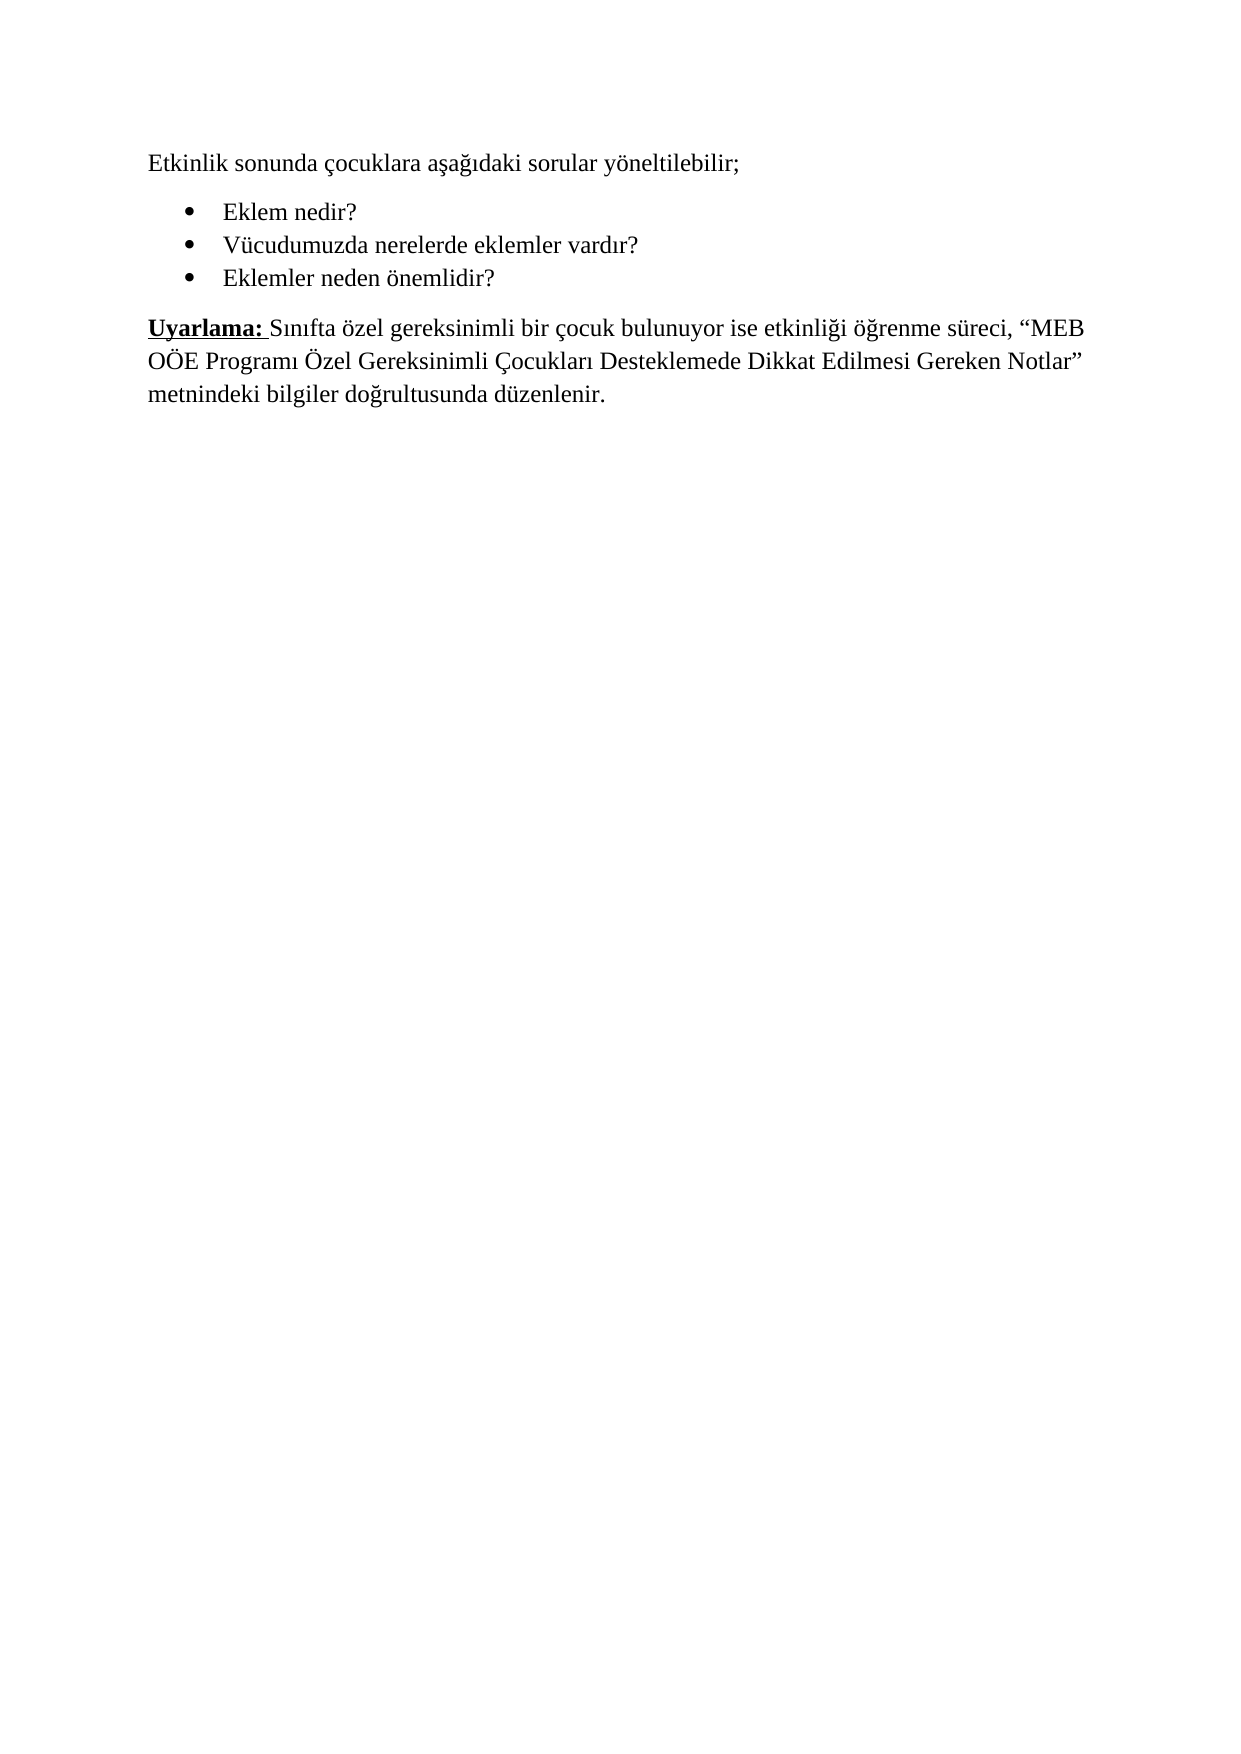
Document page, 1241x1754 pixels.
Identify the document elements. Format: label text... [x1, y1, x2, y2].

list Eklem nedir? [185, 197, 1093, 226]
list Vücudumuzda nerelerde eklemler vardır? [185, 230, 1093, 259]
list Eklemler neden önemlidir? [185, 263, 1093, 292]
text Etkinlik sonunda çocuklara aşağıdaki sorular yöneltilebilir; [148, 148, 1093, 176]
text Uyarlama: Sınıfta özel gereksinimli bir çocuk bulunuyor ise etkinliği öğrenme süreci, “MEB OÖE Programı Özel Gereksinimli Çocukları Desteklemede Dikkat Edilmesi Gereken Notlar” metnindeki bilgiler doğrultusunda düzenlenir. [148, 313, 1093, 408]
